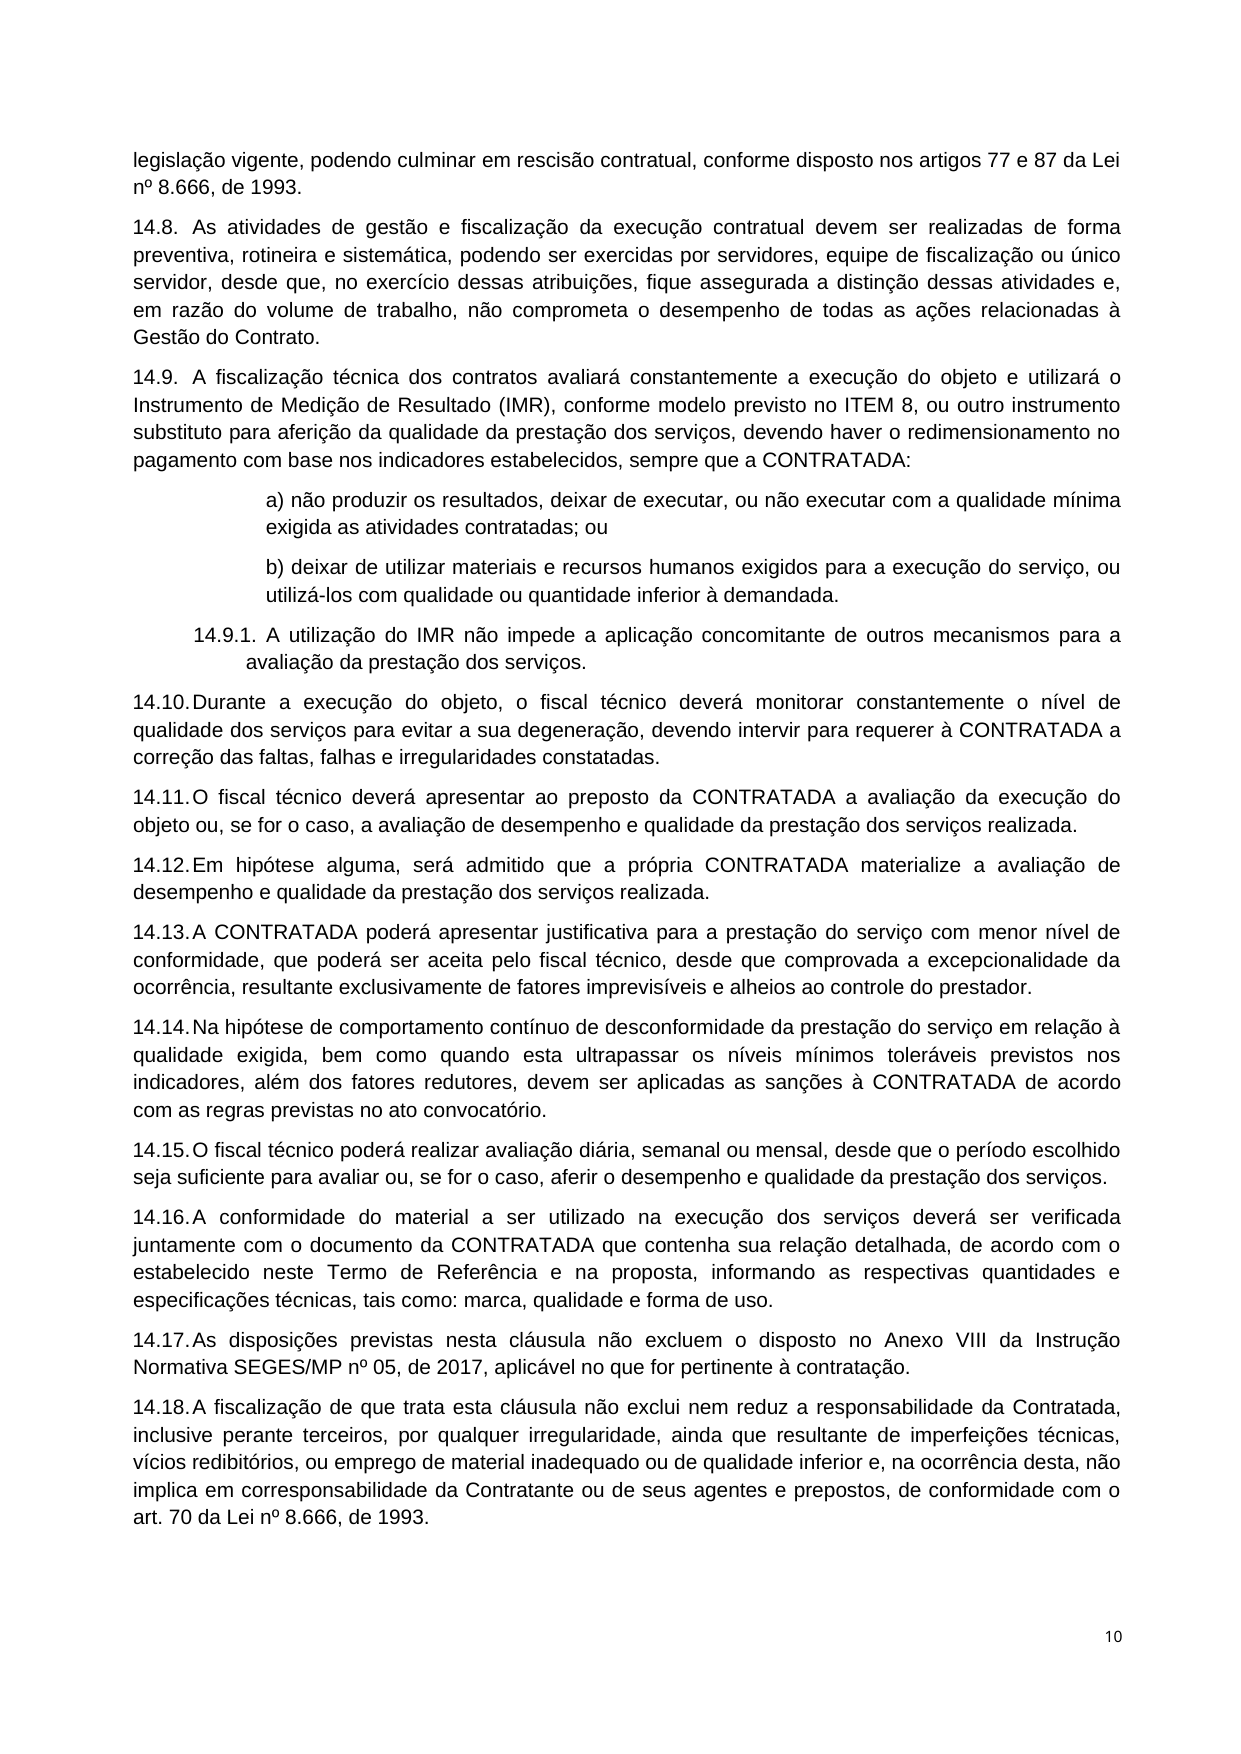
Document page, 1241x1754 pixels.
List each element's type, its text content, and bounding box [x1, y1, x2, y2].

list Durante a execução do objeto, o fiscal técnico deverá monitorar constantemente o nível de qualidade dos serviços para evitar a sua degeneração, devendo intervir para requerer à CONTRATADA a correção das faltas, falhas e irregularidades constatadas. [132, 690, 1122, 769]
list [132, 148, 1122, 199]
list A conformidade do material a ser utilizado na execução dos serviços deverá ser verificada juntamente com o documento da CONTRATADA que contenha sua relação detalhada, de acordo com o estabelecido neste Termo de Referência e na proposta, informando as respectivas quantidades e especificações técnicas, tais como: marca, qualidade e forma de uso. [132, 1205, 1122, 1312]
text b) deixar de utilizar materiais e recursos humanos exigidos para a execução do serviço, ou utilizá-los com qualidade ou quantidade inferior à demandada. [266, 555, 1122, 607]
list Na hipótese de comportamento contínuo de desconformidade da prestação do serviço em relação à qualidade exigida, bem como quando esta ultrapassar os níveis mínimos toleráveis previstos nos indicadores, além dos fatores redutores, devem ser aplicadas as sanções à CONTRATADA de acordo com as regras previstas no ato convocatório. [132, 1015, 1122, 1122]
list A fiscalização técnica dos contratos avaliará constantemente a execução do objeto e utilizará o Instrumento de Medição de Resultado (IMR), conforme modelo previsto no ITEM 8, ou outro instrumento substituto para aferição da qualidade da prestação dos serviços, devendo haver o redimensionamento no pagamento com base nos indicadores estabelecidos, sempre que a CONTRATADA: [132, 365, 1122, 472]
list Em hipótese alguma, será admitido que a própria CONTRATADA materialize a avaliação de desempenho e qualidade da prestação dos serviços realizada. [132, 853, 1122, 904]
list O fiscal técnico deverá apresentar ao preposto da CONTRATADA a avaliação da execução do objeto ou, se for o caso, a avaliação de desempenho e qualidade da prestação dos serviços realizada. [132, 785, 1122, 837]
list O fiscal técnico poderá realizar avaliação diária, semanal ou mensal, desde que o período escolhido seja suficiente para avaliar ou, se for o caso, aferir o desempenho e qualidade da prestação dos serviços. [132, 1138, 1122, 1189]
text a) não produzir os resultados, deixar de executar, ou não executar com a qualidade mínima exigida as atividades contratadas; ou [266, 488, 1122, 539]
list A CONTRATADA poderá apresentar justificativa para a prestação do serviço com menor nível de conformidade, que poderá ser aceita pelo fiscal técnico, desde que comprovada a excepcionalidade da ocorrência, resultante exclusivamente de fatores imprevisíveis e alheios ao controle do prestador. [132, 920, 1122, 999]
list As atividades de gestão e fiscalização da execução contratual devem ser realizadas de forma preventiva, rotineira e sistemática, podendo ser exercidas por servidores, equipe de fiscalização ou único servidor, desde que, no exercício dessas atribuições, fique assegurada a distinção dessas atividades e, em razão do volume de trabalho, não comprometa o desempenho de todas as ações relacionadas à Gestão do Contrato. [132, 215, 1122, 349]
list A fiscalização de que trata esta cláusula não exclui nem reduz a responsabilidade da Contratada, inclusive perante terceiros, por qualquer irregularidade, ainda que resultante de imperfeições técnicas, vícios redibitórios, ou emprego de material inadequado ou de qualidade inferior e, na ocorrência desta, não implica em corresponsabilidade da Contratante ou de seus agentes e prepostos, de conformidade com o art. 70 da Lei nº 8.666, de 1993. [132, 1395, 1122, 1529]
list As disposições previstas nesta cláusula não excluem o disposto no Anexo VIII da Instrução Normativa SEGES/MP nº 05, de 2017, aplicável no que for pertinente à contratação. [132, 1328, 1122, 1379]
list A utilização do IMR não impede a aplicação concomitante de outros mecanismos para a avaliação da prestação dos serviços. [193, 623, 1122, 674]
